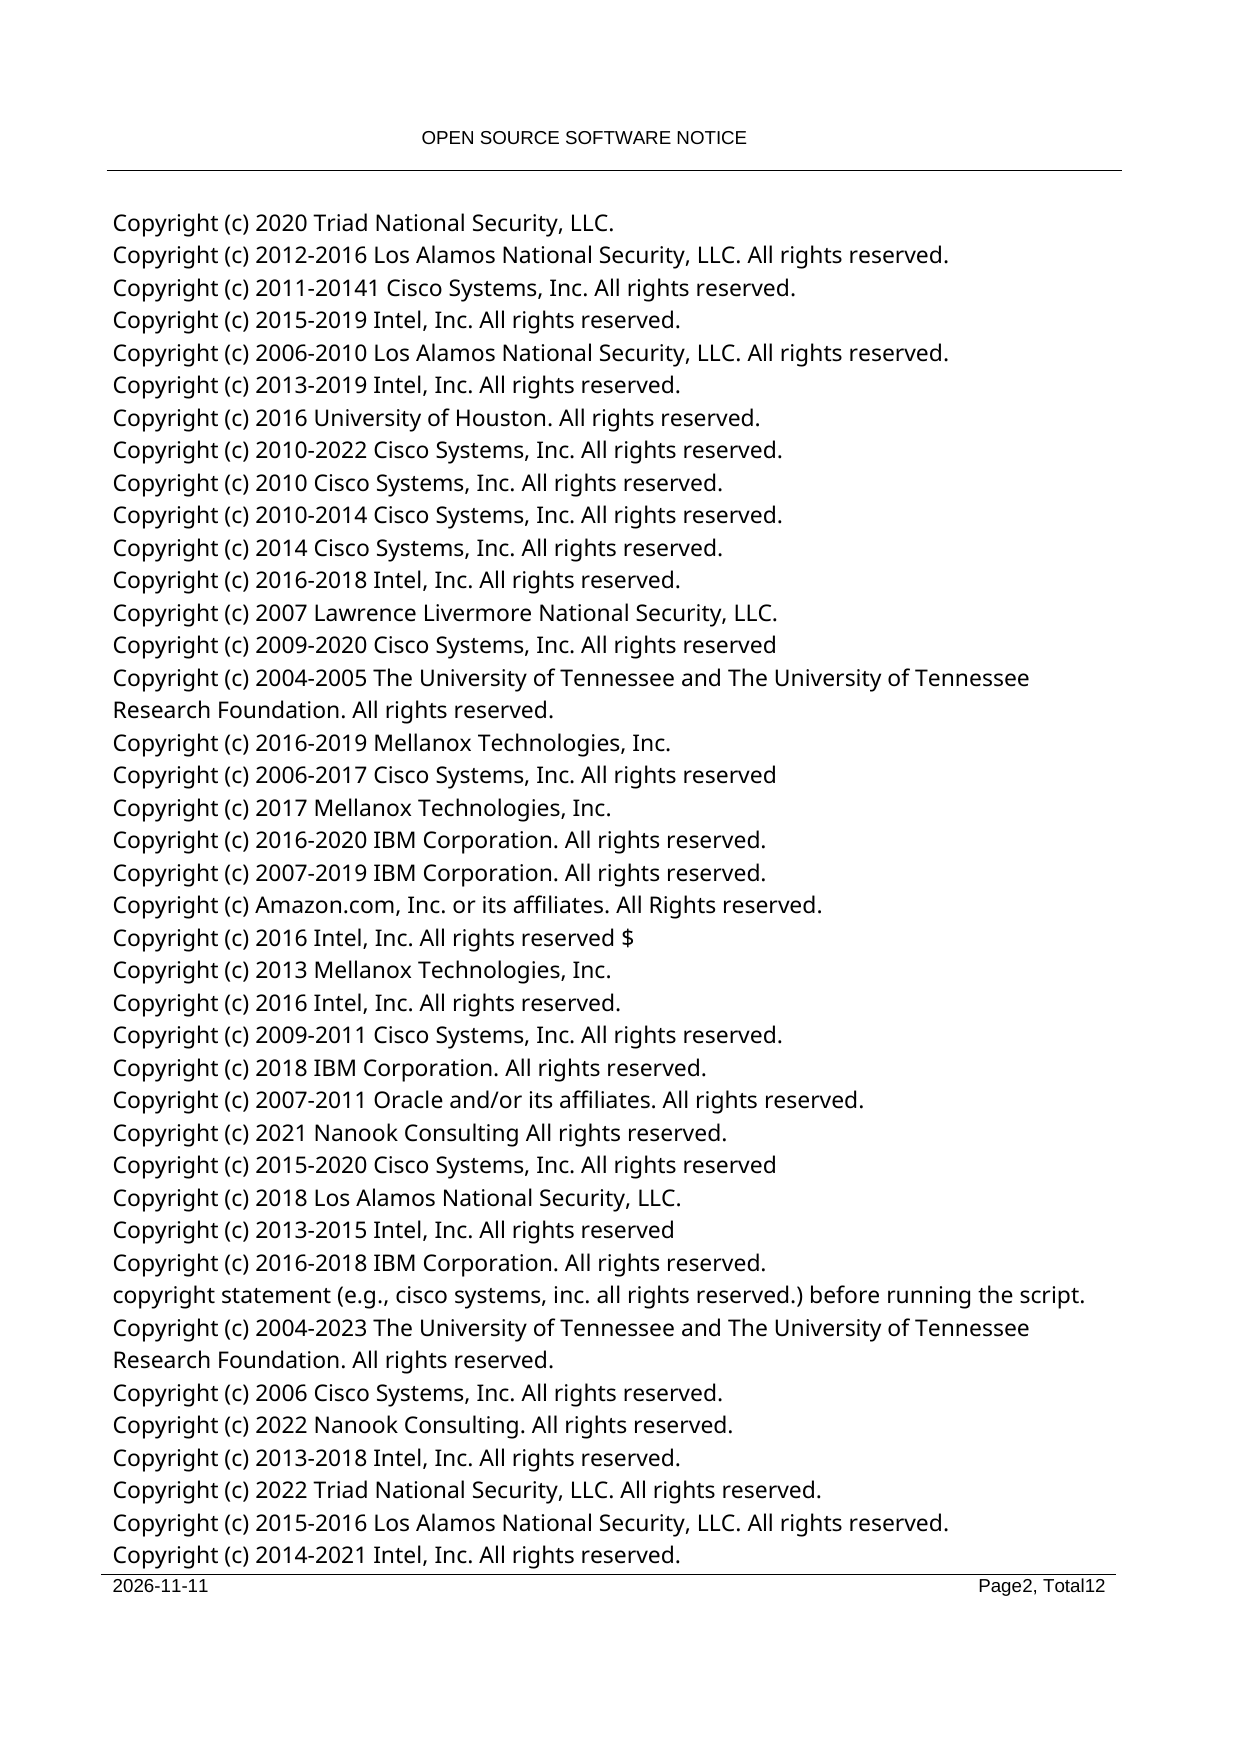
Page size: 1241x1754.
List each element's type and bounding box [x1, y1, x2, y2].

text [112, 206, 1128, 1571]
